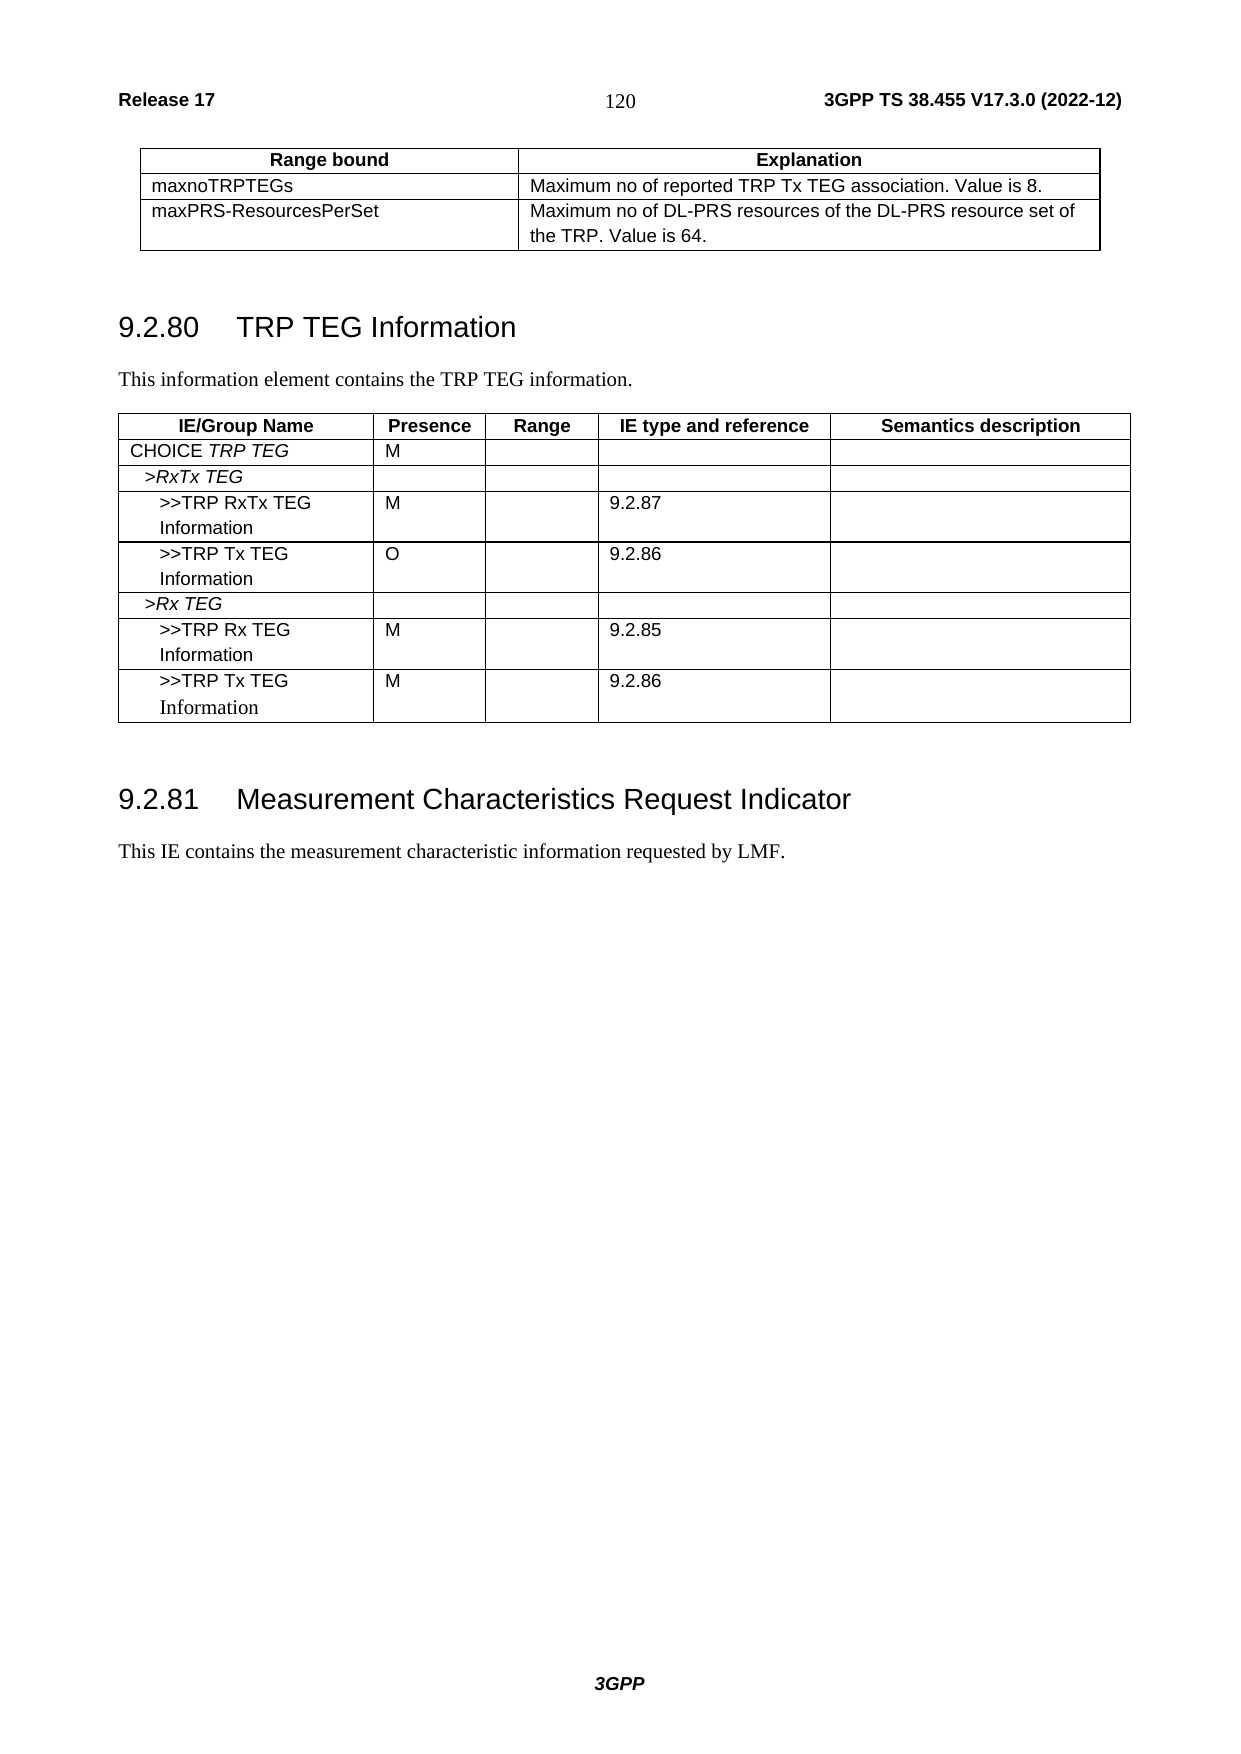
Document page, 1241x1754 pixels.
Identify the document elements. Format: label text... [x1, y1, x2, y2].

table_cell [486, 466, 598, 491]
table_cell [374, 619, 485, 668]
subtitle 9.2.80 TRP TEG Information [118, 310, 1122, 343]
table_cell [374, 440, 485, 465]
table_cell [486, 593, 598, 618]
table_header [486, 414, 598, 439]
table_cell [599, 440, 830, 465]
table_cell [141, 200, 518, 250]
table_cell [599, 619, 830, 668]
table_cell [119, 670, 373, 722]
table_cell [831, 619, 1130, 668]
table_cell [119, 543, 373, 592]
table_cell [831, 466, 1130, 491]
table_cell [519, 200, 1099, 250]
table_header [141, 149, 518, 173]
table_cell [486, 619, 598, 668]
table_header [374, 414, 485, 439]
text This information element contains the TRP TEG information. [118, 367, 1122, 391]
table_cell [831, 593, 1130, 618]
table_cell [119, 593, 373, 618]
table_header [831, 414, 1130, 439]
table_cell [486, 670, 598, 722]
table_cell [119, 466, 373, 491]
subtitle 9.2.81 Measurement Characteristics Request Indicator [118, 782, 1122, 816]
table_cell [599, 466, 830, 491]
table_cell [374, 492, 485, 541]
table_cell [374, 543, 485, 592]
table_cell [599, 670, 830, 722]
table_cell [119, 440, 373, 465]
text This IE contains the measurement characteristic information requested by LMF. [118, 839, 1122, 863]
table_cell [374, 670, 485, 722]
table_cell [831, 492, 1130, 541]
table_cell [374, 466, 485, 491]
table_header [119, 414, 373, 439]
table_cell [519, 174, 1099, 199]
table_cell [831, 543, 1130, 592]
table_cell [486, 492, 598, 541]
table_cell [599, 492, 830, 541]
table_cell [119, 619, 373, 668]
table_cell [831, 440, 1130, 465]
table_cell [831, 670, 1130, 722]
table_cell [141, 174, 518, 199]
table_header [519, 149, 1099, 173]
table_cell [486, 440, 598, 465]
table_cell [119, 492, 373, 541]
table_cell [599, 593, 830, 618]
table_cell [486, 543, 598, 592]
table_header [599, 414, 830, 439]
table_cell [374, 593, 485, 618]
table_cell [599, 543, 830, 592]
